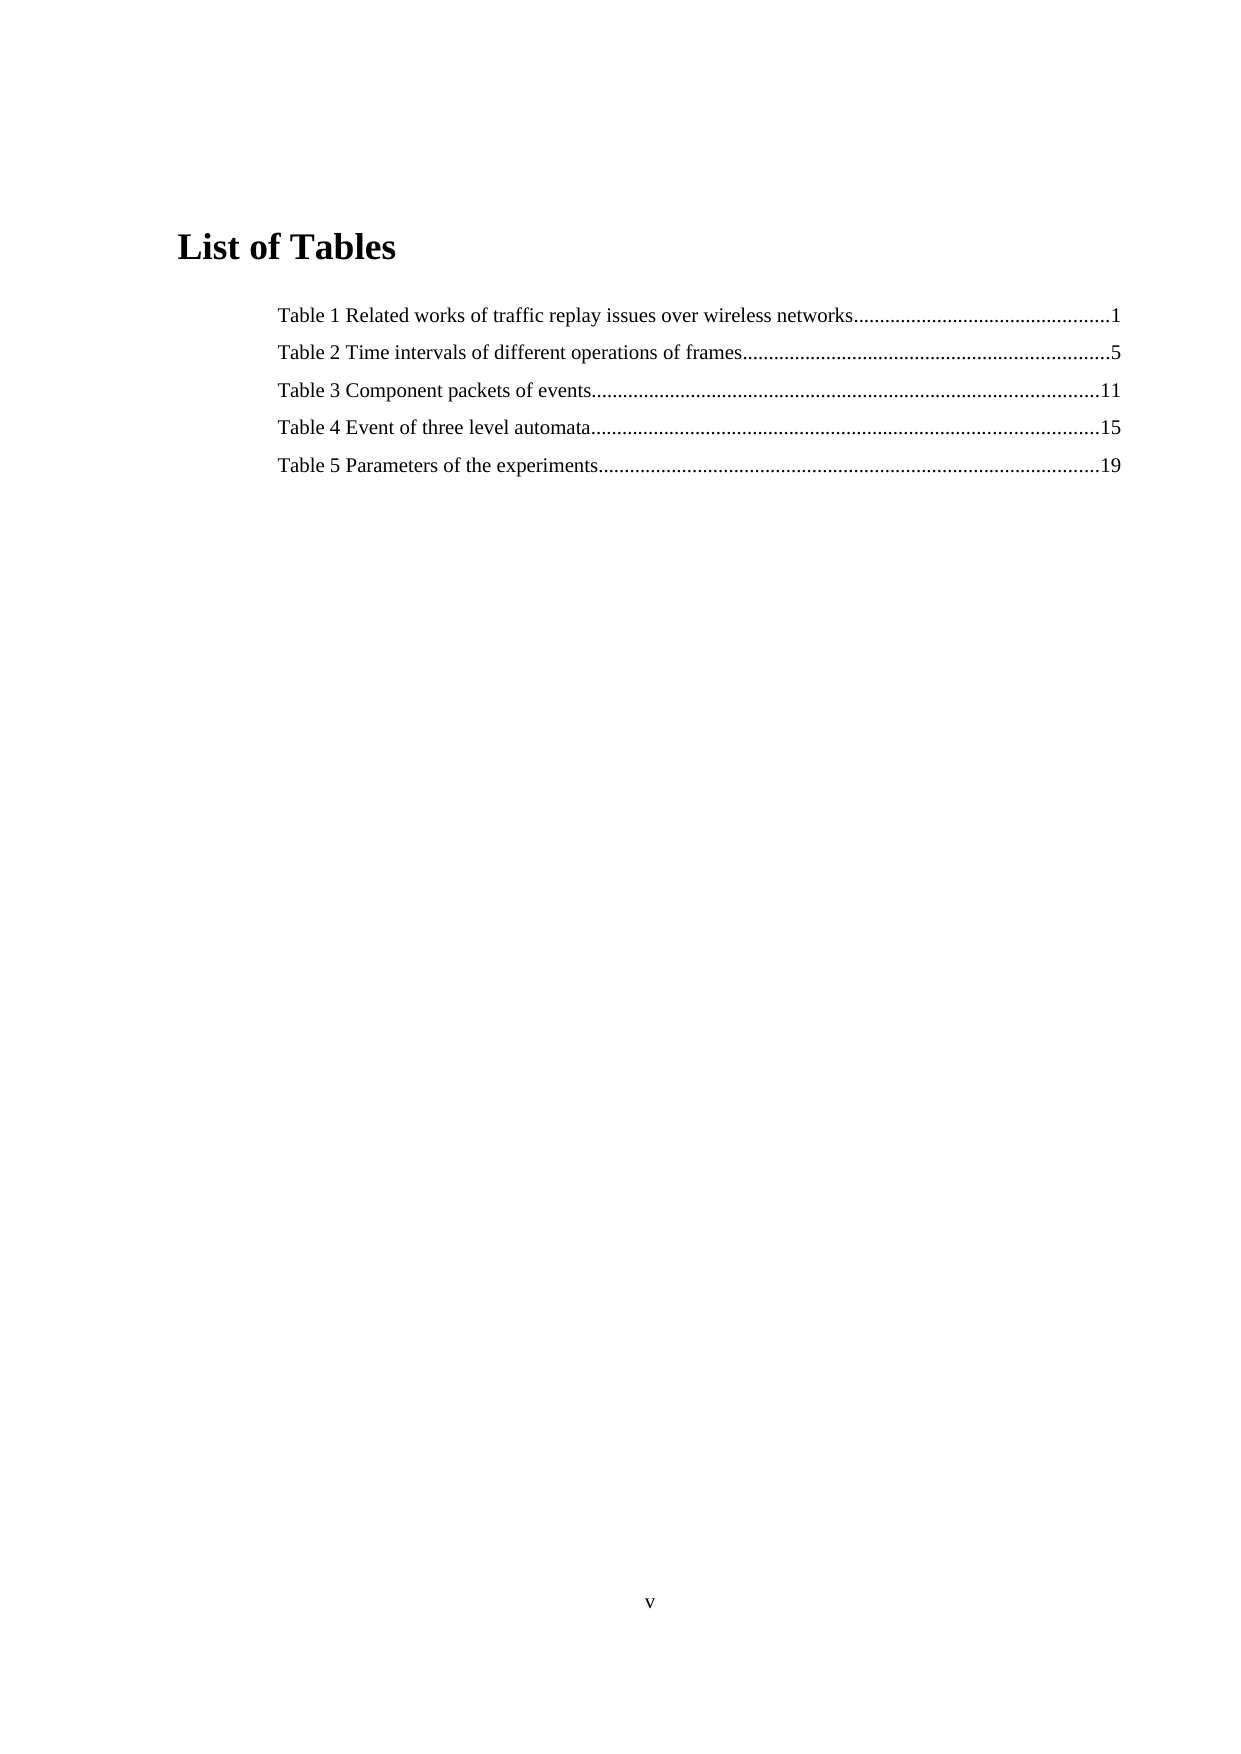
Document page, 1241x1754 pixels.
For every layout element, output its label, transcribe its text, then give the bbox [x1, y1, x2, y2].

text Table 5 Parameters of the experiments 19 [277, 439, 1122, 477]
text Table 2 Time intervals of different operations of frames 5 [277, 327, 1122, 364]
text List of Tables [177, 224, 1122, 267]
text Table 1 Related works of traffic replay issues over wireless networks 1 [277, 289, 1122, 327]
text Table 4 Event of three level automata 15 [277, 402, 1122, 439]
text Table 3 Component packets of events 11 [277, 364, 1122, 402]
